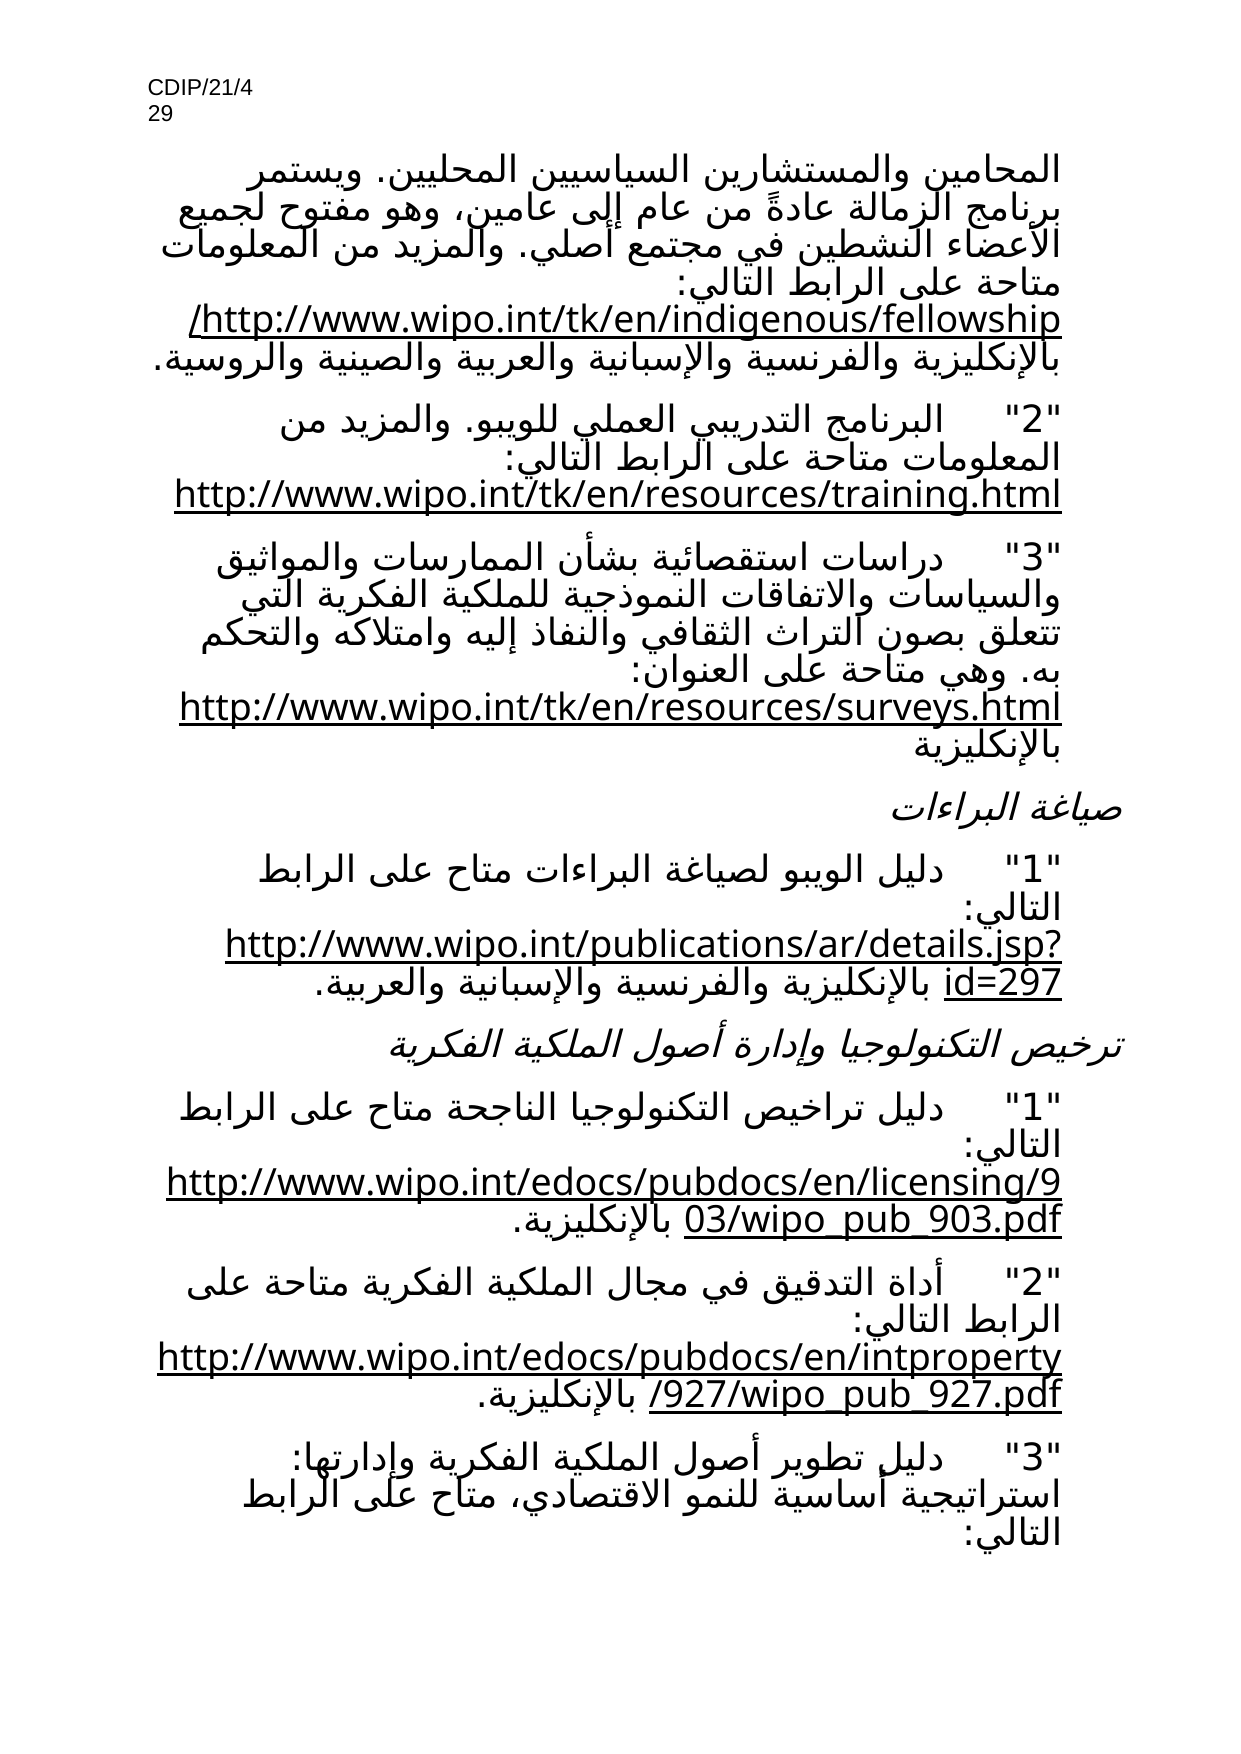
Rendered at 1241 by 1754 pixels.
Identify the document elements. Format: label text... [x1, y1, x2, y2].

text "2" أداة التدقيق في مجال الملكية الفكرية متاحة على الرابط التالي: http://www.wipo.int/edocs/pubdocs/en/intproperty/927/wipo_pub_927.pdf بالإنكليزية. [148, 1265, 1062, 1415]
text "1" دليل الويبو لصياغة البراءات متاح على الرابط التالي: http://www.wipo.int/publications/ar/details.jsp?id=297 بالإنكليزية والفرنسية والإسبانية والعربية. [148, 853, 1062, 1003]
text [148, 1440, 1062, 1553]
text "1" دليل تراخيص التكنولوجيا الناجحة متاح على الرابط التالي: http://www.wipo.int/edocs/pubdocs/en/licensing/903/wipo_pub_903.pdf بالإنكليزية. [148, 1090, 1062, 1240]
subtitle ترخيص التكنولوجيا وإدارة أصول الملكية الفكرية [148, 1028, 1122, 1065]
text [148, 153, 1062, 378]
text "3" دراسات استقصائية بشأن الممارسات والمواثيق والسياسات والاتفاقات النموذجية للملكية الفكرية التي تتعلق بصون التراث الثقافي والنفاذ إليه وامتلاكه والتحكم به. وهي متاحة على العنوان: http://www.wipo.int/tk/en/resources/surveys.html بالإنكليزية [148, 540, 1062, 765]
text "2" البرنامج التدريبي العملي للويبو. والمزيد من المعلومات متاحة على الرابط التالي: http://www.wipo.int/tk/en/resources/training.html [148, 403, 1062, 515]
subtitle صياغة البراءات [148, 790, 1122, 828]
